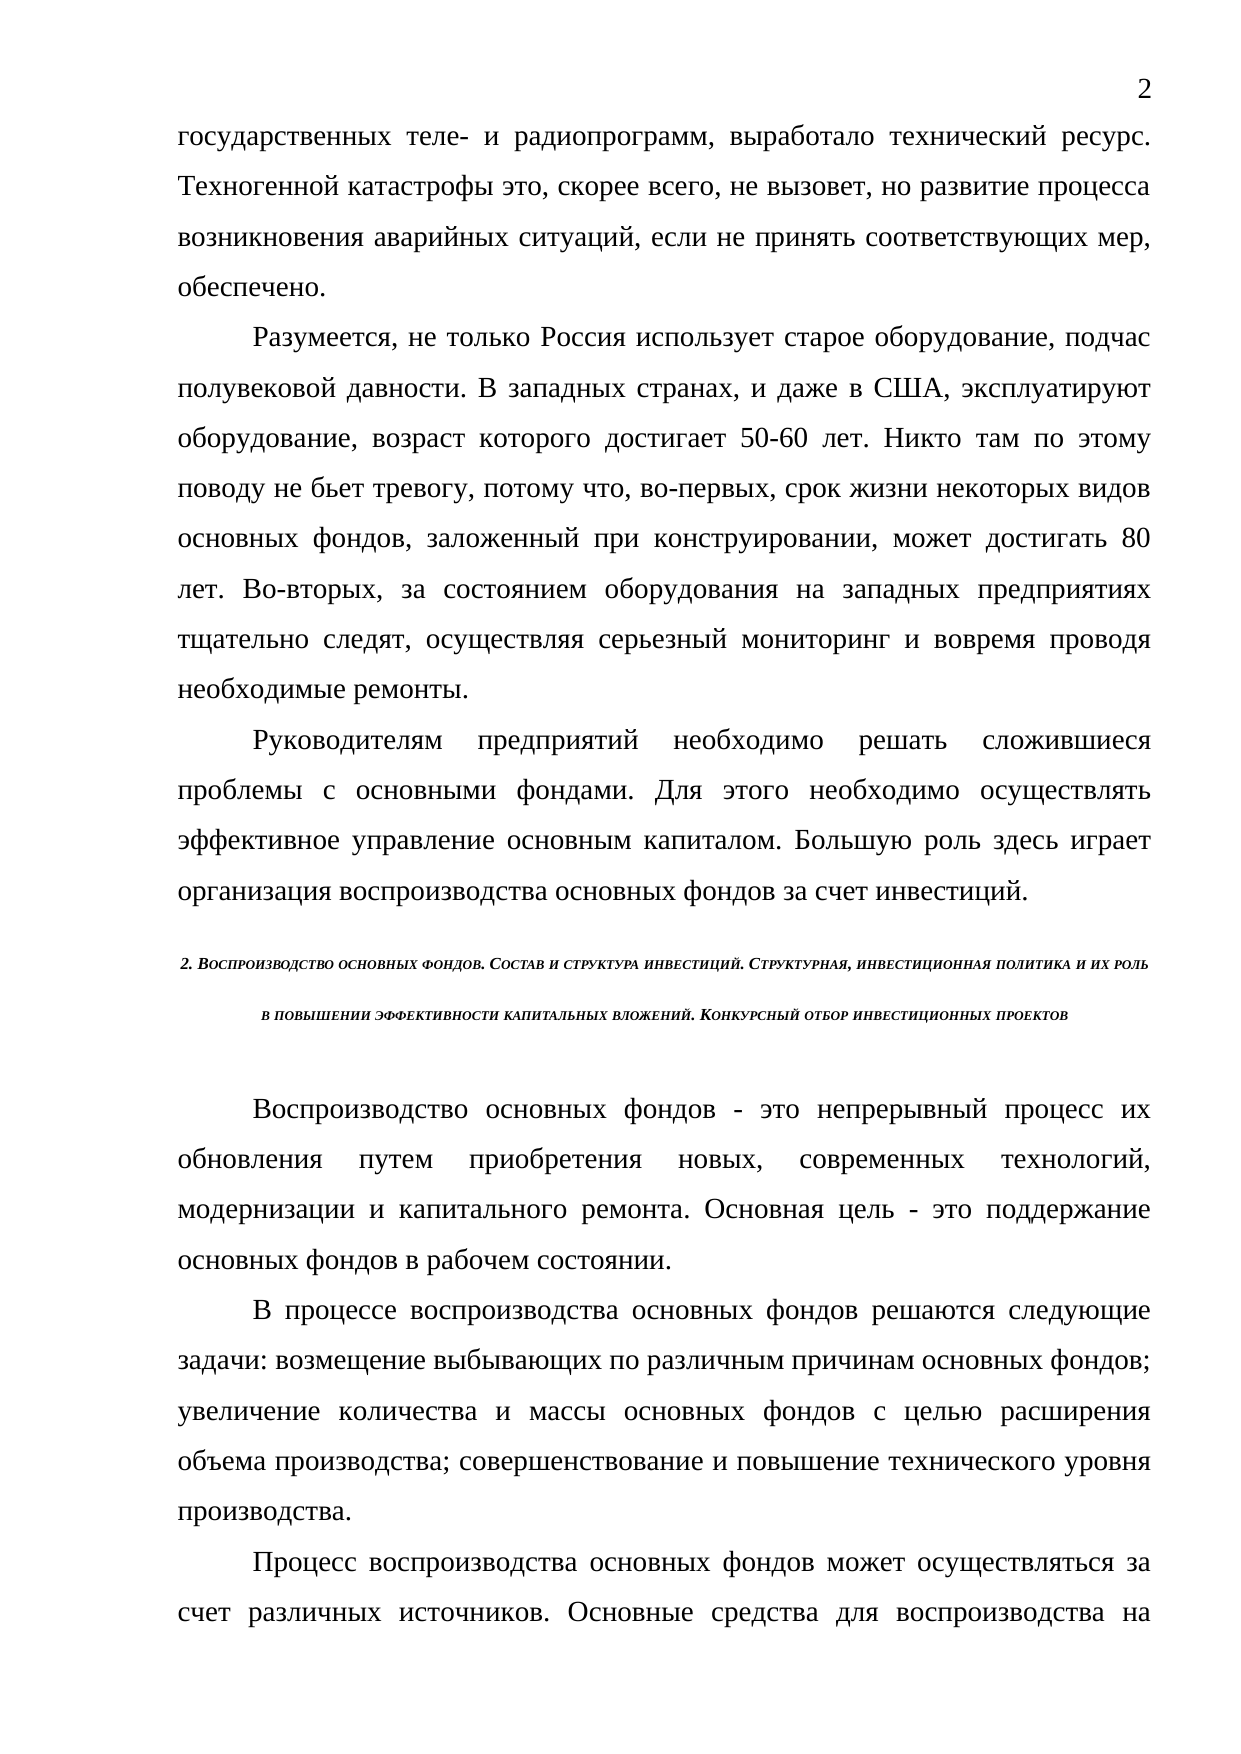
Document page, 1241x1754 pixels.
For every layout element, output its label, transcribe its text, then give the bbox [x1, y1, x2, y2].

subtitle 2. Воспроизводство основных фондов. Состав и структура инвестиций. Структурная, инвестиционная политика и их роль в повышении эффективности капитальных вложений. Конкурсный отбор инвестиционных проектов [177, 940, 1152, 1024]
text Руководителям предприятий необходимо решать сложившиеся проблемы с основными фондами. Для этого необходимо осуществлять эффективное управление основным капиталом. Большую роль здесь играет организация воспроизводства основных фондов за счет инвестиций. [177, 722, 1152, 906]
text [177, 118, 1152, 303]
text В процессе воспроизводства основных фондов решаются следующие задачи: возмещение выбывающих по различным причинам основных фондов; увеличение количества и массы основных фондов с целью расширения объема производства; совершенствование и повышение технического уровня производства. [177, 1292, 1152, 1527]
text Разумеется, не только Россия использует старое оборудование, подчас полувековой давности. В западных странах, и даже в США, эксплуатируют оборудование, возраст которого достигает 50-60 лет. Никто там по этому поводу не бьет тревогу, потому что, во-первых, срок жизни некоторых видов основных фондов, заложенный при конструировании, может достигать 80 лет. Во-вторых, за состоянием оборудования на западных предприятиях тщательно следят, осуществляя серьезный мониторинг и вовремя проводя необходимые ремонты. [177, 319, 1152, 705]
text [177, 1544, 1152, 1627]
text Воспроизводство основных фондов - это непрерывный процесс их обновления путем приобретения новых, современных технологий, модернизации и капитального ремонта. Основная цель - это поддержание основных фондов в рабочем состоянии. [177, 1091, 1152, 1275]
